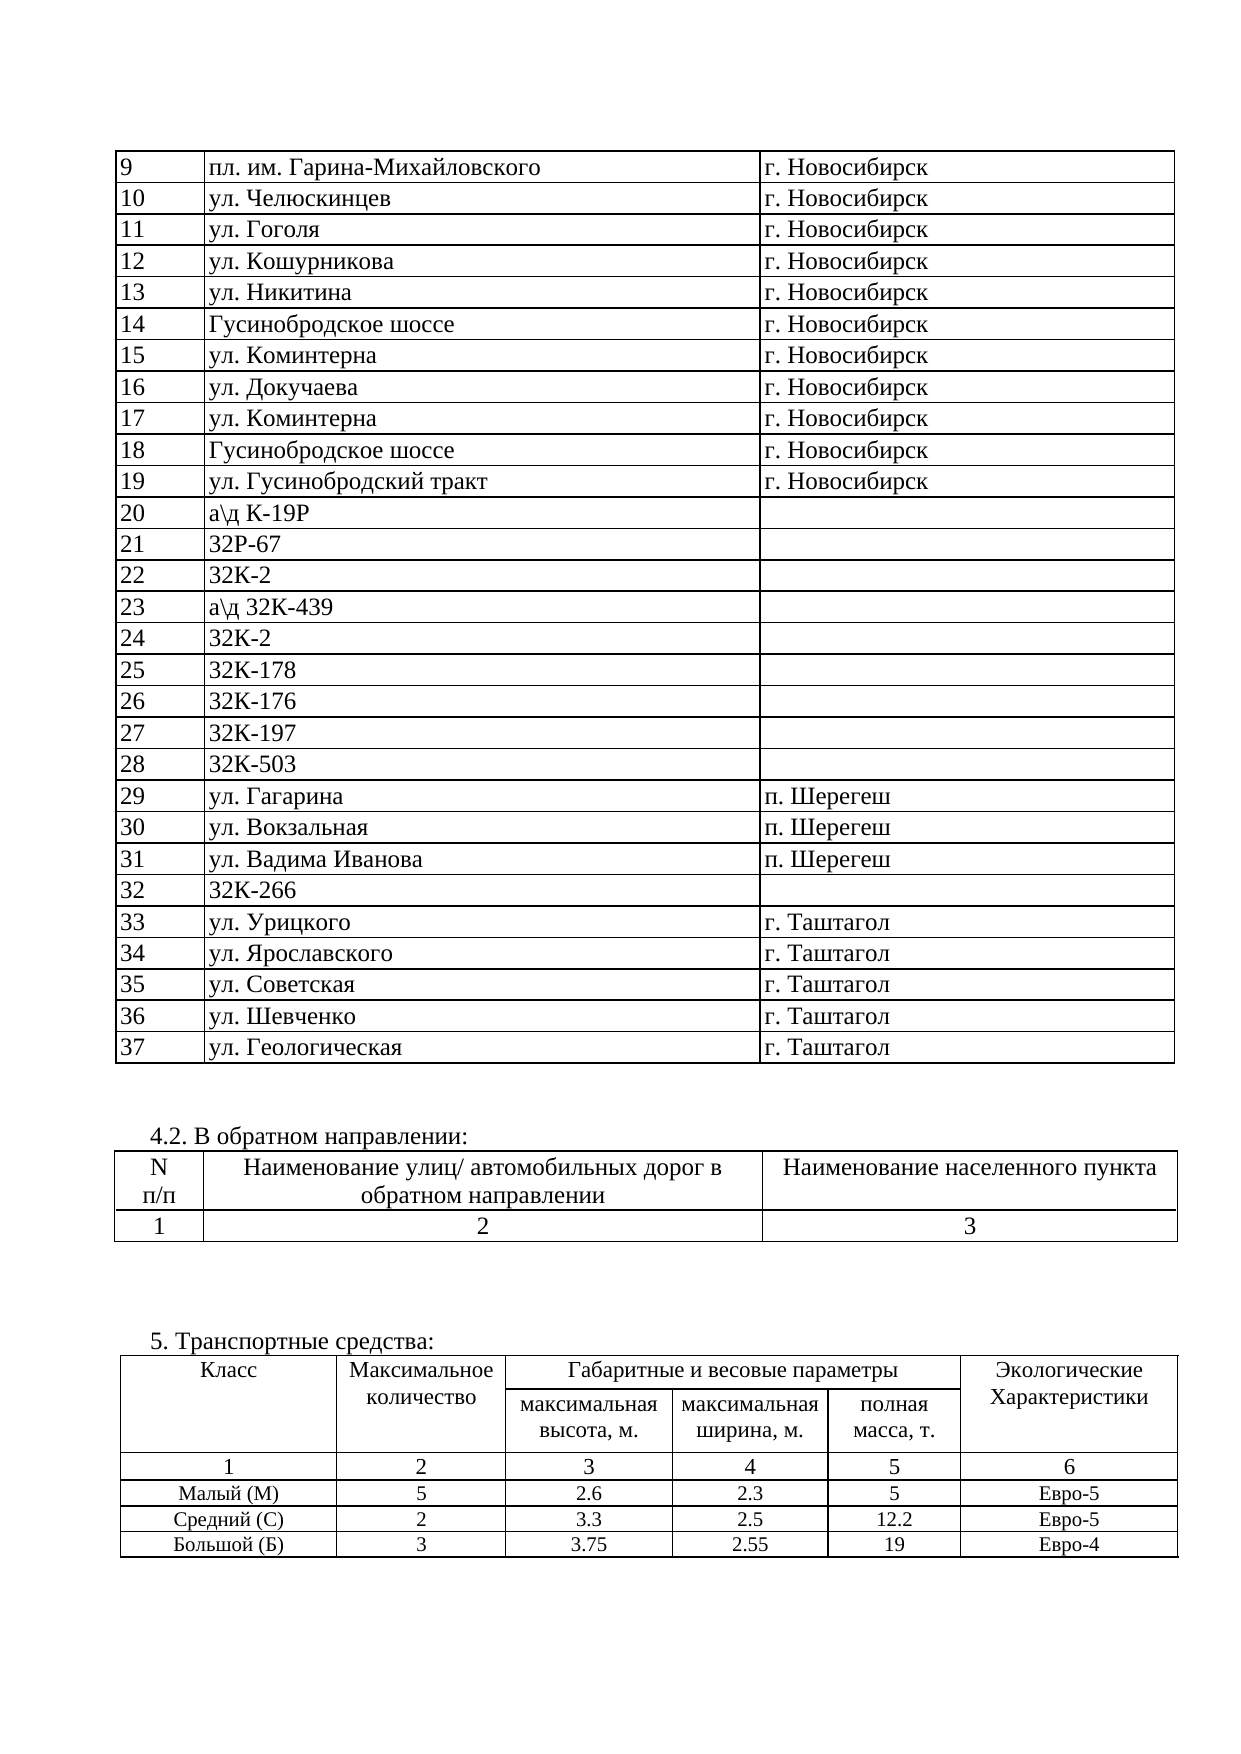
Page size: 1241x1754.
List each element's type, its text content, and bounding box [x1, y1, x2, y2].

table_cell г. Новосибирск [761, 183, 1174, 213]
table_cell г. Новосибирск [761, 152, 1174, 181]
table_cell 22 [117, 561, 204, 590]
table_cell г. Новосибирск [761, 372, 1174, 402]
table_cell 30 [117, 812, 204, 842]
table_cell 14 [117, 309, 204, 339]
table_cell 28 [117, 749, 204, 779]
table_cell Евро-5 [961, 1507, 1177, 1531]
table_cell Малый (М) [121, 1481, 336, 1505]
table_cell Евро-4 [961, 1532, 1177, 1556]
table_cell а\д К-19Р [205, 498, 759, 527]
table_cell 17 [117, 403, 204, 433]
table_cell 32К-2 [205, 623, 759, 653]
table_cell 29 [117, 781, 204, 811]
table_cell 37 [117, 1032, 204, 1062]
table_cell [761, 686, 1174, 716]
table_cell максимальная ширина, м. [673, 1390, 827, 1451]
table_cell [761, 623, 1174, 653]
table_header N п/п [115, 1152, 203, 1209]
table_cell 2 [337, 1453, 505, 1479]
table_cell 32Р-67 [205, 529, 759, 559]
table_cell [761, 498, 1174, 527]
table_header Класс [121, 1356, 336, 1451]
table_cell 27 [117, 718, 204, 748]
table_cell ул. Ярославского [205, 938, 759, 968]
table_cell 11 [117, 215, 204, 244]
table_cell [761, 718, 1174, 748]
table_cell ул. Геологическая [205, 1032, 759, 1062]
table_cell 32К-503 [205, 749, 759, 779]
table_cell г. Новосибирск [761, 435, 1174, 464]
table_cell 32К-178 [205, 655, 759, 685]
table_cell 13 [117, 277, 204, 307]
table_cell 5 [337, 1481, 505, 1505]
table_cell ул. Коминтерна [205, 403, 759, 433]
table_cell 1 [115, 1210, 203, 1241]
table_cell п. Шерегеш [761, 812, 1174, 842]
table_cell Большой (Б) [121, 1532, 336, 1556]
table_cell 12 [117, 246, 204, 276]
table_cell ул. Вадима Иванова [205, 844, 759, 873]
table_cell 32К-266 [205, 875, 759, 905]
table_cell 3 [506, 1453, 672, 1479]
table_cell 2 [337, 1507, 505, 1531]
table_cell ул. Гусинобродский тракт [205, 466, 759, 496]
table_cell п. Шерегеш [761, 781, 1174, 811]
table_cell [761, 655, 1174, 685]
table_cell [761, 749, 1174, 779]
table_cell ул. Гоголя [205, 215, 759, 244]
table_header Максимальное количество [337, 1356, 505, 1451]
table_cell ул. Докучаева [205, 372, 759, 402]
table_cell а\д 32К-439 [205, 592, 759, 622]
table_cell [761, 875, 1174, 905]
table_cell 5 [829, 1481, 960, 1505]
table_cell полная масса, т. [829, 1390, 960, 1451]
table_cell 2 [204, 1211, 762, 1241]
table_cell ул. Вокзальная [205, 812, 759, 842]
table_cell 3 [337, 1532, 505, 1556]
table_cell ул. Шевченко [205, 1001, 759, 1031]
table_cell 24 [117, 623, 204, 653]
table_header Габаритные и весовые параметры [506, 1356, 960, 1388]
table_cell г. Таштагол [761, 1032, 1174, 1062]
table_cell Евро-5 [961, 1481, 1177, 1505]
table_cell 20 [117, 498, 204, 527]
table_cell [761, 561, 1174, 590]
table_cell 3.3 [506, 1507, 672, 1531]
table_cell 3 [763, 1209, 1177, 1241]
table_cell г. Новосибирск [761, 215, 1174, 244]
table_cell г. Таштагол [761, 970, 1174, 999]
table_cell г. Таштагол [761, 907, 1174, 936]
table_cell [761, 592, 1174, 622]
table_cell 2.6 [506, 1481, 672, 1505]
table_cell 32К-176 [205, 686, 759, 716]
table_cell 15 [117, 340, 204, 370]
table_cell пл. им. Гарина-Михайловского [205, 152, 759, 181]
table_cell 16 [117, 372, 204, 402]
table_cell ул. Советская [205, 970, 759, 999]
table_cell 33 [117, 907, 204, 936]
table_cell Гусинобродское шоссе [205, 309, 759, 339]
table_cell 2.5 [673, 1507, 827, 1531]
table_cell ул. Коминтерна [205, 340, 759, 370]
table_cell ул. Никитина [205, 277, 759, 307]
table_cell 36 [117, 1001, 204, 1031]
table_cell г. Новосибирск [761, 246, 1174, 276]
table_cell 32К-2 [205, 561, 759, 590]
table_cell г. Новосибирск [761, 309, 1174, 339]
table_header Экологические Характеристики [961, 1356, 1177, 1451]
table_cell ул. Челюскинцев [205, 183, 759, 213]
table_cell 34 [117, 938, 204, 968]
table_cell ул. Кошурникова [205, 246, 759, 276]
table_cell 9 [117, 152, 204, 181]
table_cell п. Шерегеш [761, 844, 1174, 873]
table_cell Гусинобродское шоссе [205, 435, 759, 464]
table_cell 5 [829, 1453, 960, 1479]
table_header Наименование населенного пункта [763, 1152, 1177, 1209]
table_cell 32К-197 [205, 718, 759, 748]
table_cell 32 [117, 875, 204, 905]
table_cell максимальная высота, м. [506, 1390, 672, 1451]
table_cell 4 [673, 1453, 827, 1479]
table_cell 23 [117, 592, 204, 622]
table_cell 10 [117, 183, 204, 213]
table_cell 31 [117, 844, 204, 873]
table_cell г. Таштагол [761, 938, 1174, 968]
text 4.2. В обратном направлении: [150, 1121, 1090, 1150]
table_cell 19 [117, 466, 204, 496]
table_cell [761, 529, 1174, 559]
table_cell 2.55 [673, 1532, 827, 1556]
table_cell г. Новосибирск [761, 466, 1174, 496]
table_cell 3.75 [506, 1532, 672, 1556]
table_cell 18 [117, 435, 204, 464]
table_cell 1 [121, 1453, 336, 1479]
table_cell ул. Урицкого [205, 907, 759, 936]
table_cell 2.3 [673, 1481, 827, 1505]
table_cell ул. Гагарина [205, 781, 759, 811]
table_cell г. Таштагол [761, 1001, 1174, 1031]
table_cell 12.2 [829, 1507, 960, 1531]
table_cell 19 [829, 1532, 960, 1556]
table_header Наименование улиц/ автомобильных дорог в обратном направлении [204, 1152, 762, 1209]
table_cell г. Новосибирск [761, 277, 1174, 307]
table_cell Средний (С) [121, 1507, 336, 1531]
table_cell 6 [961, 1453, 1177, 1479]
table_cell 35 [117, 970, 204, 999]
table_cell г. Новосибирск [761, 340, 1174, 370]
table_cell 21 [117, 529, 204, 559]
text 5. Транспортные средства: [150, 1326, 1090, 1355]
table_cell 25 [117, 655, 204, 685]
table_cell г. Новосибирск [761, 403, 1174, 433]
table_cell 26 [117, 686, 204, 716]
